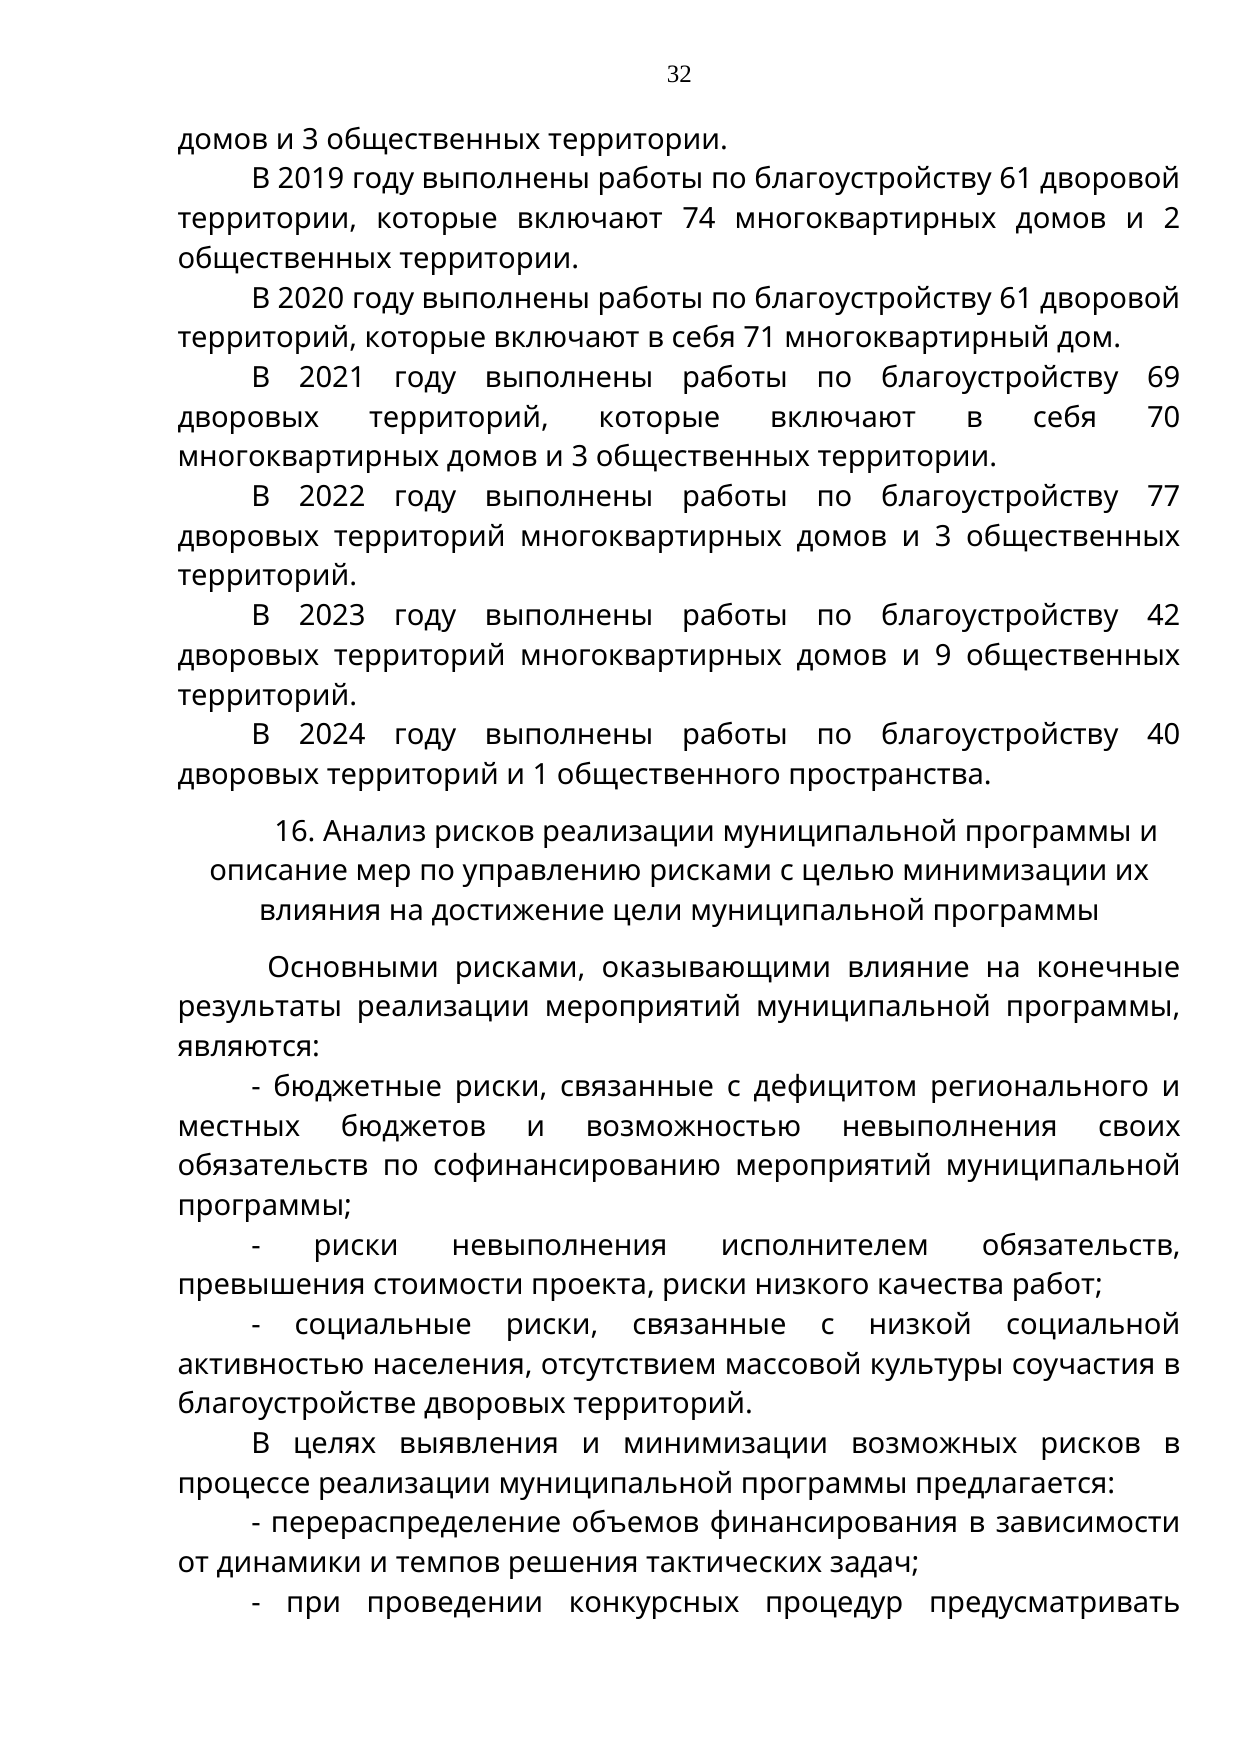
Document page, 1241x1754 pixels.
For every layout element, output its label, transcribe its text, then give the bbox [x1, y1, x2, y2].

title В 2022 году выполнены работы по благоустройству 77 дворовых территорий многоквартирных домов и 3 общественных территорий. [177, 475, 1181, 594]
title - перераспределение объемов финансирования в зависимости от динамики и темпов решения тактических задач; [177, 1502, 1181, 1581]
title В 2020 году выполнены работы по благоустройству 61 дворовой территорий, которые включают в себя 71 многоквартирный дом. [177, 277, 1181, 356]
title В 2024 году выполнены работы по благоустройству 40 дворовых территорий и 1 общественного пространства. [177, 713, 1181, 793]
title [177, 118, 1181, 158]
title В 2021 году выполнены работы по благоустройству 69 дворовых территорий, которые включают в себя 70 многоквартирных домов и 3 общественных территории. [177, 356, 1181, 475]
title В 2023 году выполнены работы по благоустройству 42 дворовых территорий многоквартирных домов и 9 общественных территорий. [177, 594, 1181, 713]
title Основными рисками, оказывающими влияние на конечные результаты реализации мероприятий муниципальной программы, являются: [177, 946, 1181, 1065]
title В целях выявления и минимизации возможных рисков в процессе реализации муниципальной программы предлагается: [177, 1422, 1181, 1502]
title - социальные риски, связанные с низкой социальной активностью населения, отсутствием массовой культуры соучастия в благоустройстве дворовых территорий. [177, 1303, 1181, 1422]
title - риски невыполнения исполнителем обязательств, превышения стоимости проекта, риски низкого качества работ; [177, 1224, 1181, 1303]
title - бюджетные риски, связанные с дефицитом регионального и местных бюджетов и возможностью невыполнения своих обязательств по софинансированию мероприятий муниципальной программы; [177, 1065, 1181, 1224]
title 16. Анализ рисков реализации муниципальной программы и описание мер по управлению рисками с целью минимизации их влияния на достижение цели муниципальной программы [177, 810, 1181, 929]
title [177, 1581, 1181, 1621]
title В 2019 году выполнены работы по благоустройству 61 дворовой территории, которые включают 74 многоквартирных домов и 2 общественных территории. [177, 158, 1181, 277]
